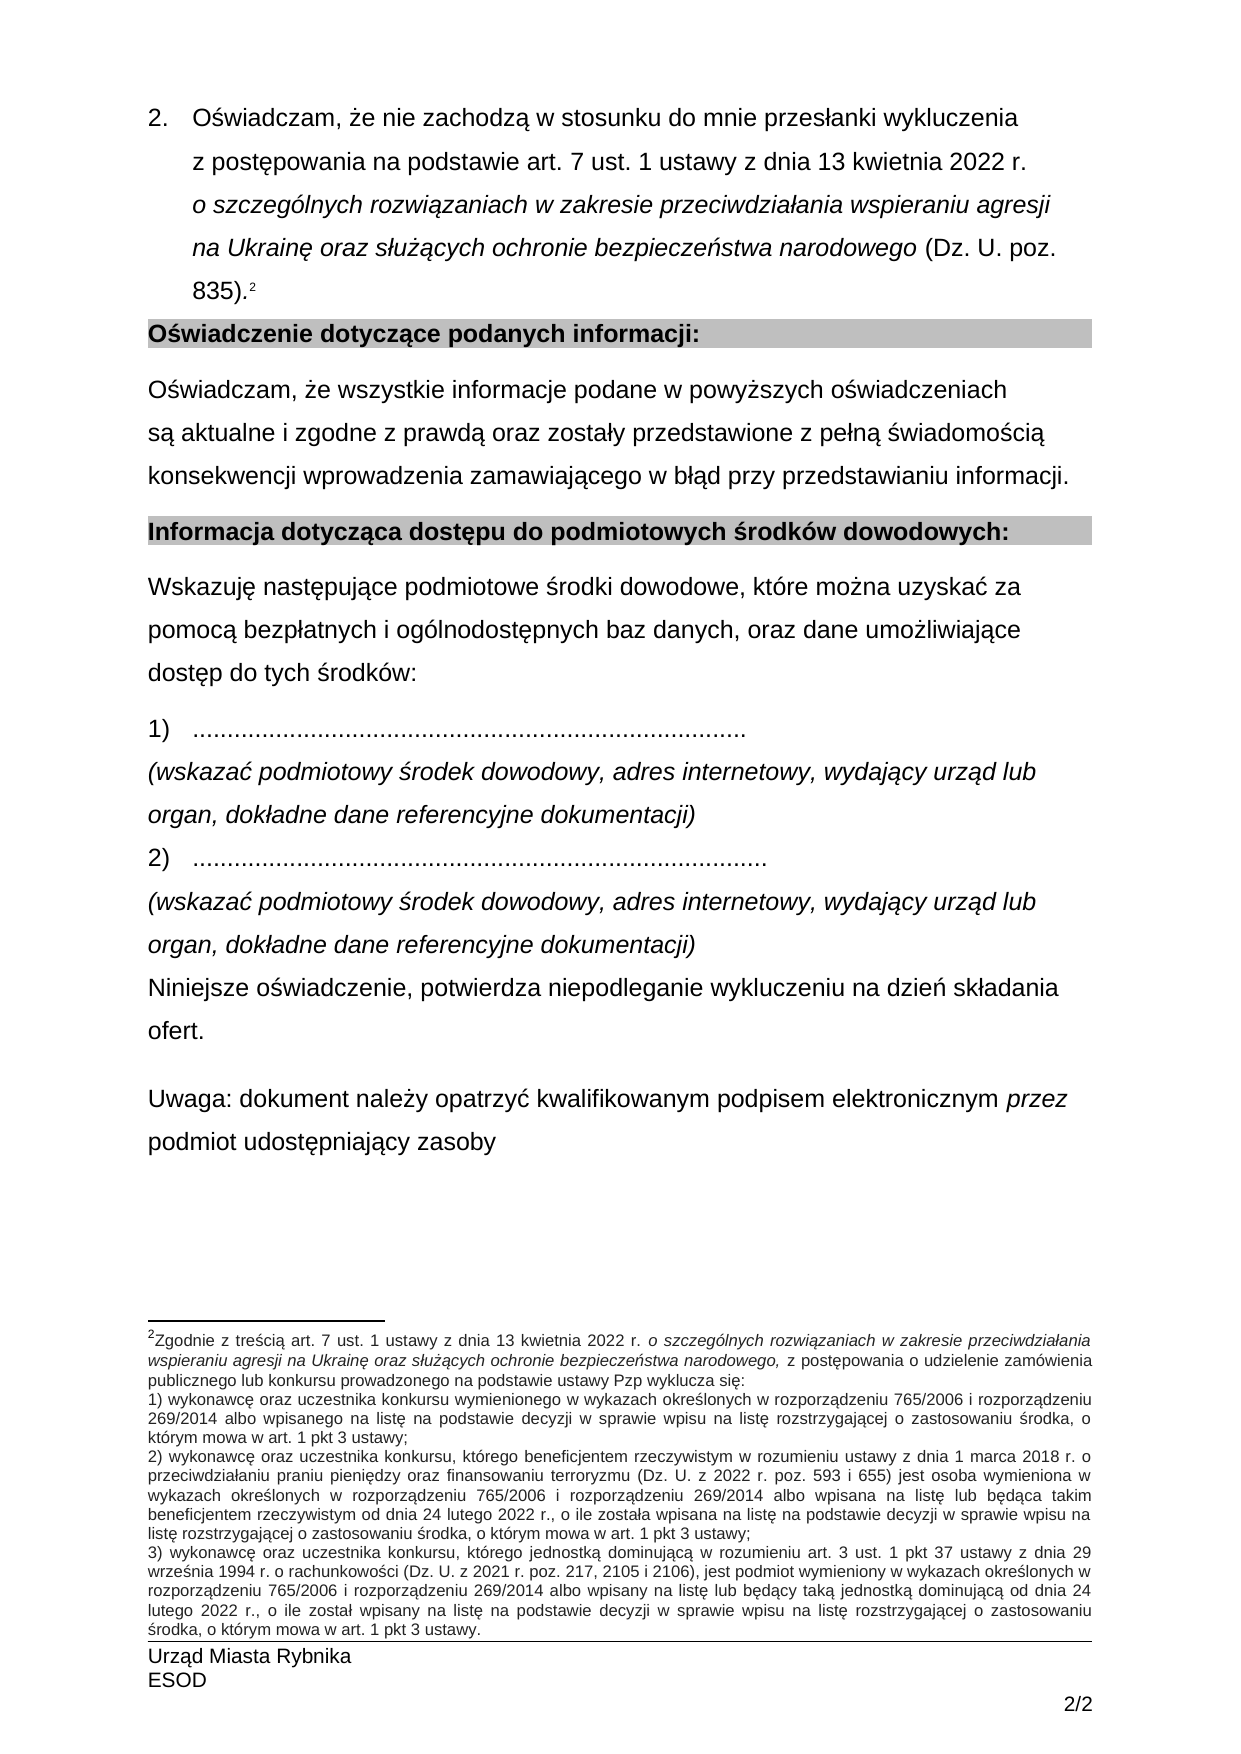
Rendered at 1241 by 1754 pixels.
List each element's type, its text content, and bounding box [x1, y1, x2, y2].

text Informacja dotycząca dostępu do podmiotowych środków dowodowych: [148, 516, 1092, 545]
text Oświadczenie dotyczące podanych informacji: [148, 319, 1092, 348]
text Oświadczam, że wszystkie informacje podane w powyższych oświadczeniach są aktualne i zgodne z prawdą oraz zostały przedstawione z pełną świadomością konsekwencji wprowadzenia zamawiającego w błąd przy przedstawianiu informacji. [148, 374, 1092, 489]
text Niniejsze oświadczenie, potwierdza niepodleganie wykluczeniu na dzień składania ofert. [148, 973, 1092, 1044]
text Wskazuję następujące podmiotowe środki dowodowe, które można uzyskać za pomocą bezpłatnych i ogólnodostępnych baz danych, oraz dane umożliwiające dostęp do tych środków: [148, 572, 1092, 687]
list ................................................................................ [148, 714, 1092, 743]
list Oświadczam, że nie zachodzą w stosunku do mnie przesłanki wykluczenia z postępowania na podstawie art. 7 ust. 1 ustawy z dnia 13 kwietnia 2022 r. o szczególnych rozwiązaniach w zakresie przeciwdziałania wspieraniu agresji na Ukrainę oraz służących ochronie bezpieczeństwa narodowego (Dz. U. poz. 835). [148, 103, 1092, 304]
text (wskazać podmiotowy środek dowodowy, adres internetowy, wydający urząd lub organ, dokładne dane referencyjne dokumentacji) [148, 757, 1092, 829]
text (wskazać podmiotowy środek dowodowy, adres internetowy, wydający urząd lub organ, dokładne dane referencyjne dokumentacji) [148, 886, 1092, 958]
list ................................................................................... [148, 843, 1092, 872]
text Uwaga: dokument należy opatrzyć kwalifikowanym podpisem elektronicznym przez podmiot udostępniający zasoby [148, 1084, 1092, 1156]
